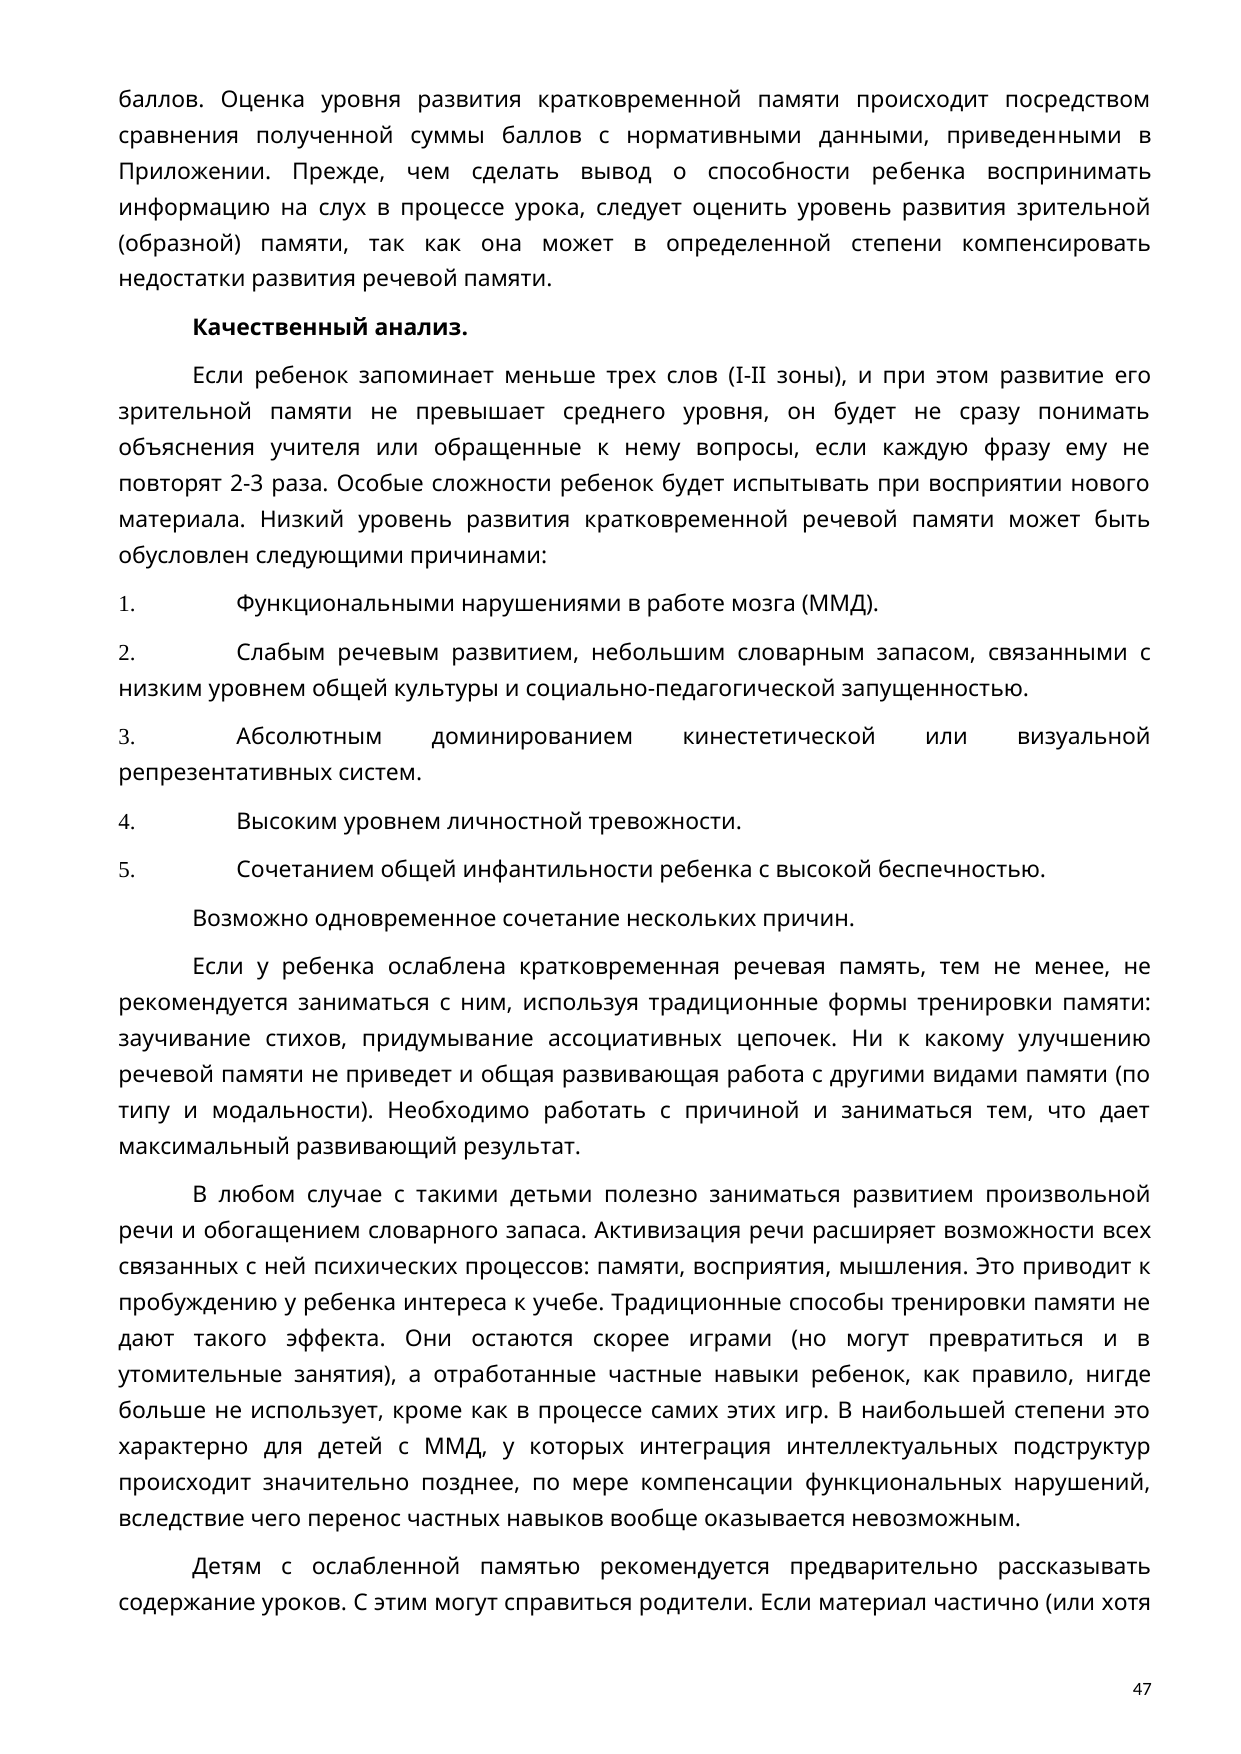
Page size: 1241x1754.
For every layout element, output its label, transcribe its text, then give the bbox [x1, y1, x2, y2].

text Если ребенок запоминает меньше трех слов (I-II зоны), и при этом развитие его зрительной памяти не превышает среднего уровня, он будет не сразу понимать объяснения учителя или обращенные к нему вопросы, если каждую фразу ему не повторят 2-3 раза. Особые сложности ребенок будет испытывать при восприятии нового материала. Низкий уровень развития кратковременной речевой памяти может быть обусловлен следующими причинами: [118, 359, 1152, 570]
text Качественный анализ. [118, 311, 1152, 342]
list Абсолютным доминированием кинестетической или визуальной репрезентативных систем. [118, 720, 1152, 787]
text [118, 1550, 1152, 1617]
list Сочетанием общей инфантильности ребенка с высокой беспечностью. [118, 853, 1152, 884]
list Высоким уровнем личностной тревожности. [118, 804, 1152, 836]
list Слабым речевым развитием, небольшим словарным запасом, связанными с низким уровнем общей культуры и социально-педагогической запущенностью. [118, 636, 1152, 703]
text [118, 83, 1152, 294]
list Функциональными нарушениями в работе мозга (ММД). [118, 587, 1152, 619]
text Возможно одновременное сочетание нескольких причин. [118, 901, 1152, 933]
text Если у ребенка ослаблена кратковременная речевая память, тем не менее, не рекомендуется заниматься с ним, используя традиционные формы тренировки памяти: заучивание стихов, придумывание ассоциативных цепочек. Ни к какому улучшению речевой памяти не приведет и общая развивающая работа с другими видами памяти (по типу и модальности). Необходимо работать с причиной и заниматься тем, что дает максимальный развивающий результат. [118, 950, 1152, 1161]
text В любом случае с такими детьми полезно заниматься развитием произвольной речи и обогащением словарного запаса. Активизация речи расширяет возможности всех связанных с ней психических процессов: памяти, восприятия, мышления. Это приводит к пробуждению у ребенка интереса к учебе. Традиционные способы тренировки памяти не дают такого эффекта. Они остаются скорее играми (но могут превратиться и в утомительные занятия), а отработанные частные навыки ребенок, как правило, нигде больше не использует, кроме как в процессе самих этих игр. В наибольшей степени это характерно для детей с ММД, у которых интеграция интеллектуальных подструктур происходит значительно позднее, по мере компенсации функциональных нарушений, вследствие чего перенос частных навыков вообще оказывается невозможным. [118, 1178, 1152, 1533]
